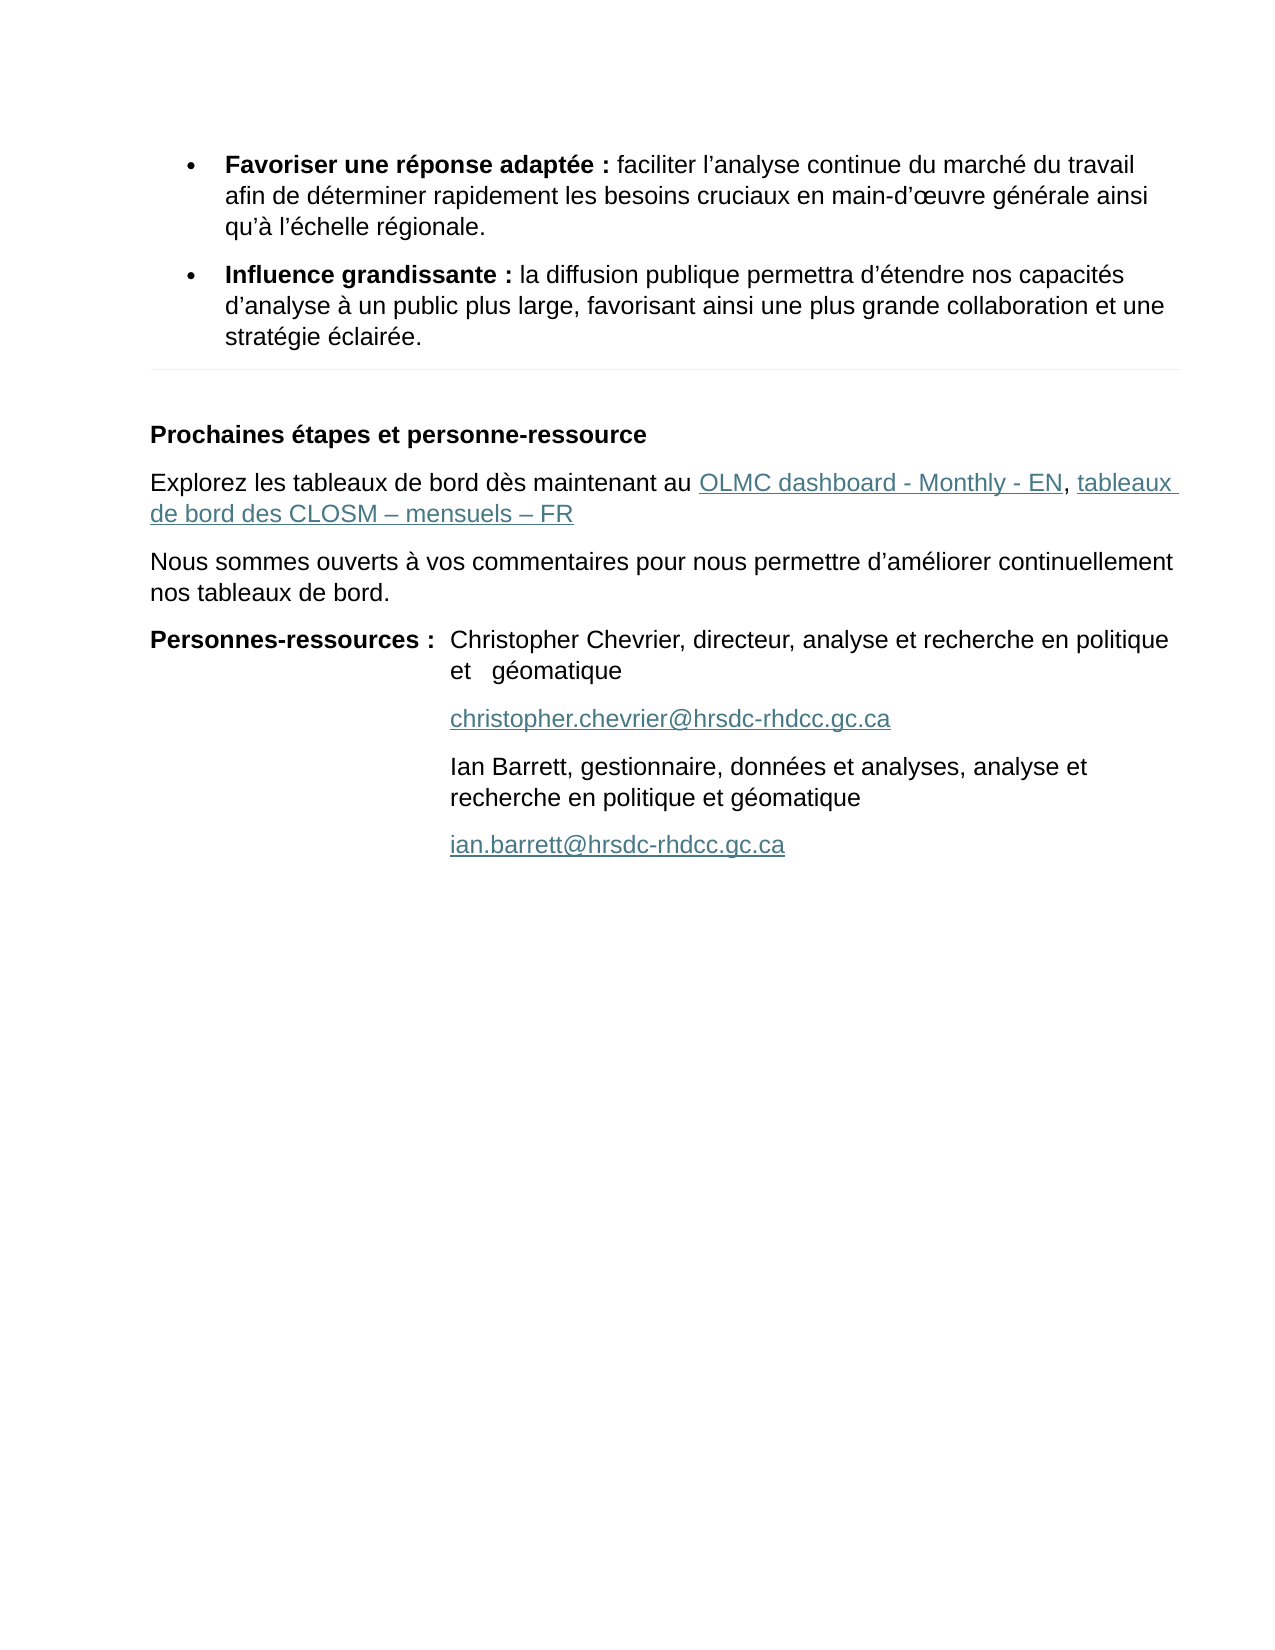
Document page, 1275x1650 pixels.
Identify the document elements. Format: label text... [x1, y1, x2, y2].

text Ian Barrett, gestionnaire, données et analyses, analyse et recherche en politique et géomatique [450, 752, 1181, 811]
text Nous sommes ouverts à vos commentaires pour nous permettre d’améliorer continuellement nos tableaux de bord. [150, 546, 1181, 606]
text christopher.chevrier@hrsdc-rhdcc.gc.ca [150, 704, 1181, 733]
list Influence grandissante : la diffusion publique permettra d’étendre nos capacités d’analyse à un public plus large, favorisant ainsi une plus grande collaboration et une stratégie éclairée. [187, 260, 1181, 351]
text ian.barrett@hrsdc-rhdcc.gc.ca [375, 830, 1181, 859]
list Favoriser une réponse adaptée : faciliter l’analyse continue du marché du travail afin de déterminer rapidement les besoins cruciaux en main-d’œuvre générale ainsi qu’à l’échelle régionale. [187, 150, 1181, 241]
text Explorez les tableaux de bord dès maintenant au OLMC dashboard - Monthly - EN, tableaux de bord des CLOSM – mensuels – FR [150, 468, 1181, 527]
text Personnes-ressources : Christopher Chevrier, directeur, analyse et recherche en politique et géomatique [150, 625, 1181, 685]
text Prochaines étapes et personne-ressource [150, 420, 1181, 449]
